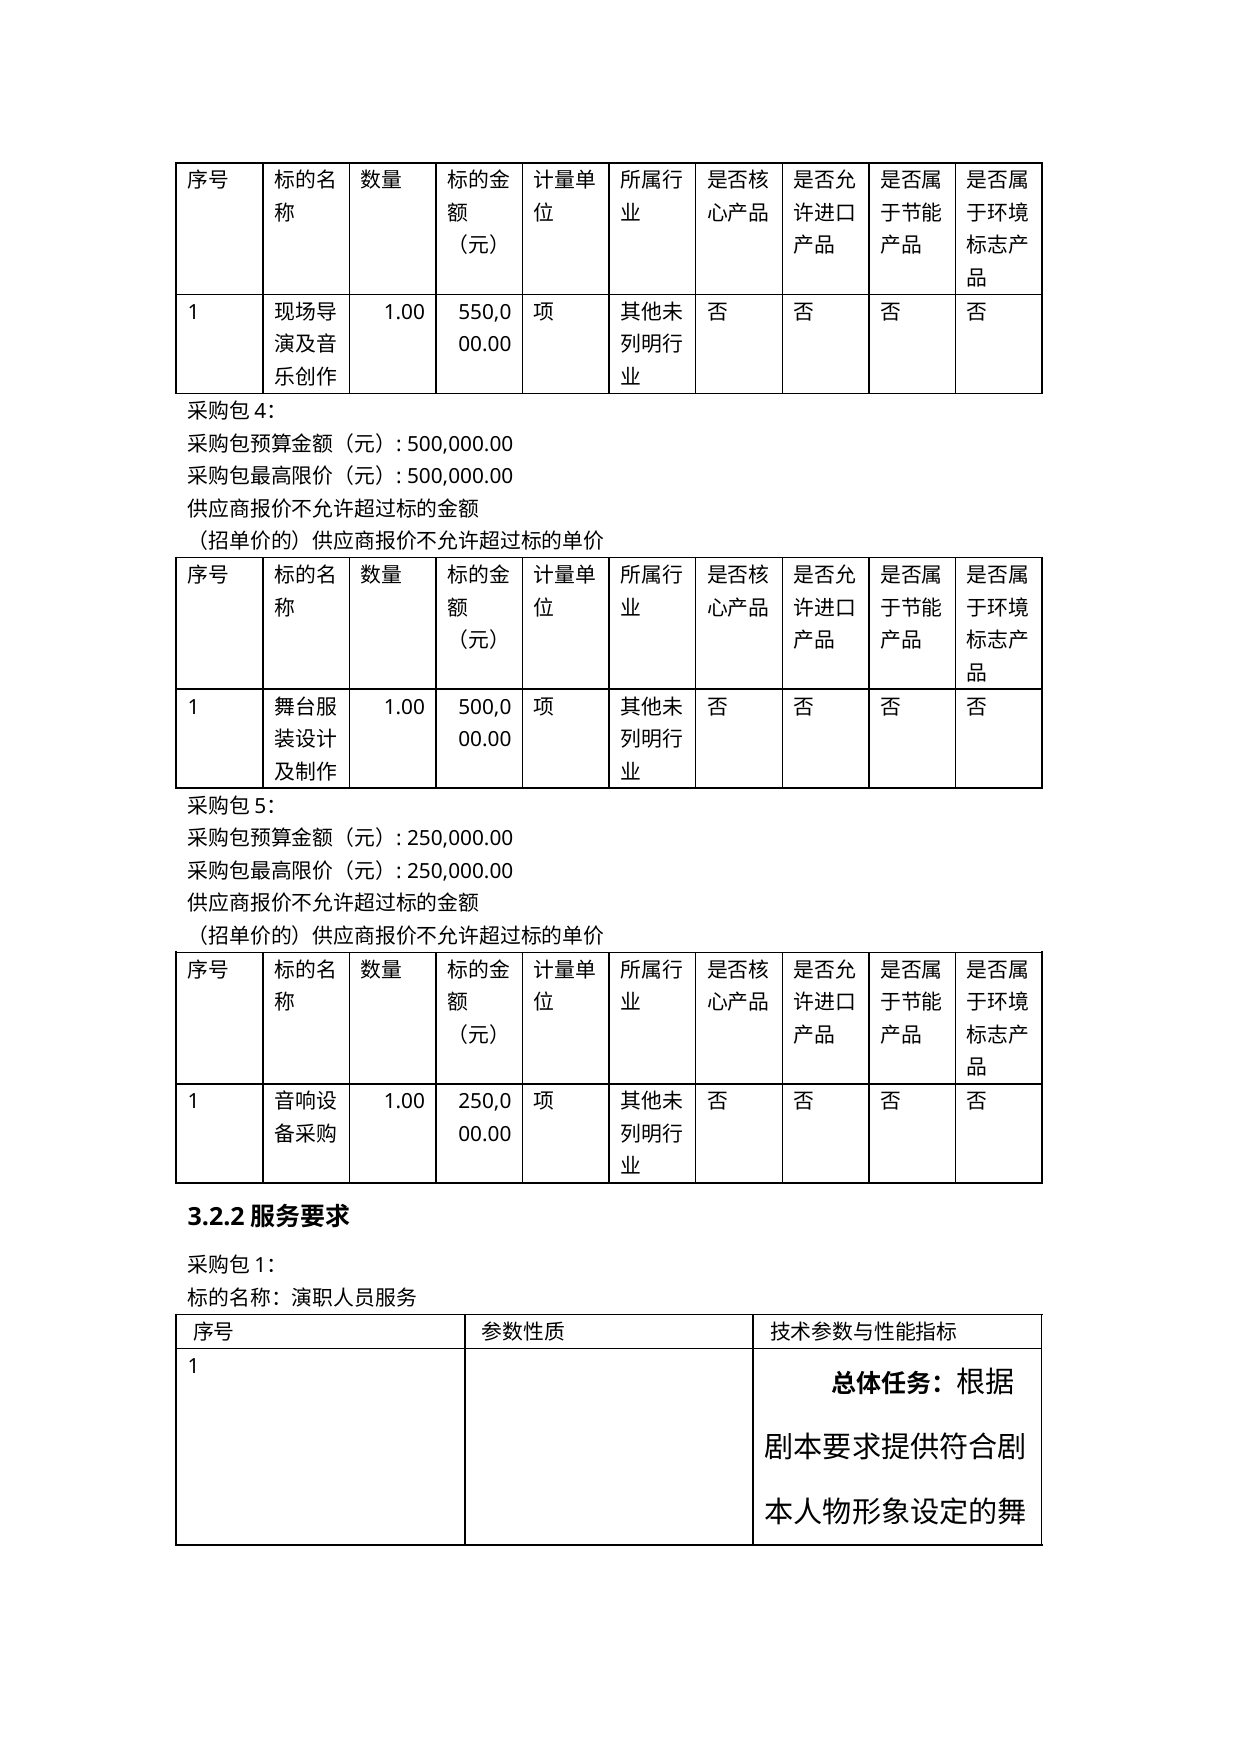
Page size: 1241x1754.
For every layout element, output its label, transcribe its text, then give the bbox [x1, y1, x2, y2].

table_header 序号 [177, 1315, 464, 1348]
table_header 参数性质 [466, 1315, 752, 1348]
table_header 数量 [350, 953, 435, 1083]
text 采购包最高限价（元）: 250,000.00 [187, 854, 1053, 886]
table_header 计量单位 [523, 953, 608, 1083]
table_header 标的名称 [264, 164, 349, 293]
table_header 是否属于节能产品 [870, 953, 955, 1083]
table_cell 否 [696, 1085, 782, 1182]
text 供应商报价不允许超过标的金额 [187, 886, 1053, 919]
table_header 所属行业 [610, 558, 695, 688]
table_cell [466, 1349, 752, 1544]
text 供应商报价不允许超过标的金额 [187, 492, 1053, 524]
text 采购包1： [187, 1248, 1053, 1281]
text 采购包5： [187, 789, 1053, 821]
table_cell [754, 1349, 1041, 1544]
table_header 计量单位 [523, 164, 608, 293]
text 采购包预算金额（元）: 250,000.00 [187, 821, 1053, 854]
table_cell 否 [870, 295, 955, 393]
text 采购包最高限价（元）: 500,000.00 [187, 459, 1053, 492]
table_cell 否 [696, 690, 782, 787]
table_cell 项 [523, 1085, 608, 1182]
table_cell 现场导演及音乐创作 [264, 295, 349, 393]
table_header 计量单位 [523, 558, 608, 688]
table_header 是否属于环境标志产品 [956, 164, 1041, 293]
table_cell 否 [870, 690, 955, 787]
text 3.2.2服务要求 [187, 1183, 1053, 1248]
table_cell 项 [523, 690, 608, 787]
table_cell 250,000.00 [437, 1085, 522, 1182]
table_header 是否核心产品 [696, 164, 782, 293]
table_cell 550,000.00 [437, 295, 522, 393]
table_header 所属行业 [610, 953, 695, 1083]
table_cell 舞台服装设计及制作 [264, 690, 349, 787]
text 采购包预算金额（元）: 500,000.00 [187, 427, 1053, 459]
table_header 标的金额 （元） [437, 164, 522, 293]
table_header 标的金额 （元） [437, 558, 522, 688]
table_cell 否 [696, 295, 782, 393]
table_header 是否属于节能产品 [870, 558, 955, 688]
table_cell 其他未列明行业 [610, 295, 695, 393]
table_cell 否 [956, 690, 1041, 787]
table_cell 1 [177, 295, 262, 393]
table_header 标的金额 （元） [437, 953, 522, 1083]
table_header 序号 [177, 558, 262, 688]
table_cell 其他未列明行业 [610, 1085, 695, 1182]
table_cell 1.00 [350, 1085, 435, 1182]
table_header 是否允许进口产品 [783, 953, 868, 1083]
table_cell 1.00 [350, 690, 435, 787]
table_cell 1 [177, 1085, 262, 1182]
table_cell 音响设备采购 [264, 1085, 349, 1182]
table_cell 项 [523, 295, 608, 393]
table_header 数量 [350, 164, 435, 293]
table_header 所属行业 [610, 164, 695, 293]
table_header 是否允许进口产品 [783, 558, 868, 688]
table_cell 否 [783, 295, 868, 393]
table_header 序号 [177, 164, 262, 293]
table_header 技术参数与性能指标 [754, 1315, 1041, 1348]
table_header 是否属于环境标志产品 [956, 953, 1041, 1083]
table_cell 否 [870, 1085, 955, 1182]
table_cell 500,000.00 [437, 690, 522, 787]
table_header 是否核心产品 [696, 953, 782, 1083]
table_header 是否属于环境标志产品 [956, 558, 1041, 688]
table_header 是否允许进口产品 [783, 164, 868, 293]
table_header 数量 [350, 558, 435, 688]
text （招单价的）供应商报价不允许超过标的单价 [187, 919, 1053, 951]
table_cell 否 [956, 1085, 1041, 1182]
text （招单价的）供应商报价不允许超过标的单价 [187, 524, 1053, 557]
text 标的名称：演职人员服务 [187, 1281, 1053, 1313]
table_cell 其他未列明行业 [610, 690, 695, 787]
table_header 标的名称 [264, 558, 349, 688]
table_cell 否 [783, 1085, 868, 1182]
table_cell 否 [956, 295, 1041, 393]
table_cell 1 [177, 690, 262, 787]
table_header 序号 [177, 953, 262, 1083]
table_cell 1.00 [350, 295, 435, 393]
table_header 是否属于节能产品 [870, 164, 955, 293]
table_header 是否核心产品 [696, 558, 782, 688]
text 采购包4： [187, 394, 1053, 427]
table_header 标的名称 [264, 953, 349, 1083]
table_cell 否 [783, 690, 868, 787]
table_cell 1 [177, 1349, 464, 1544]
